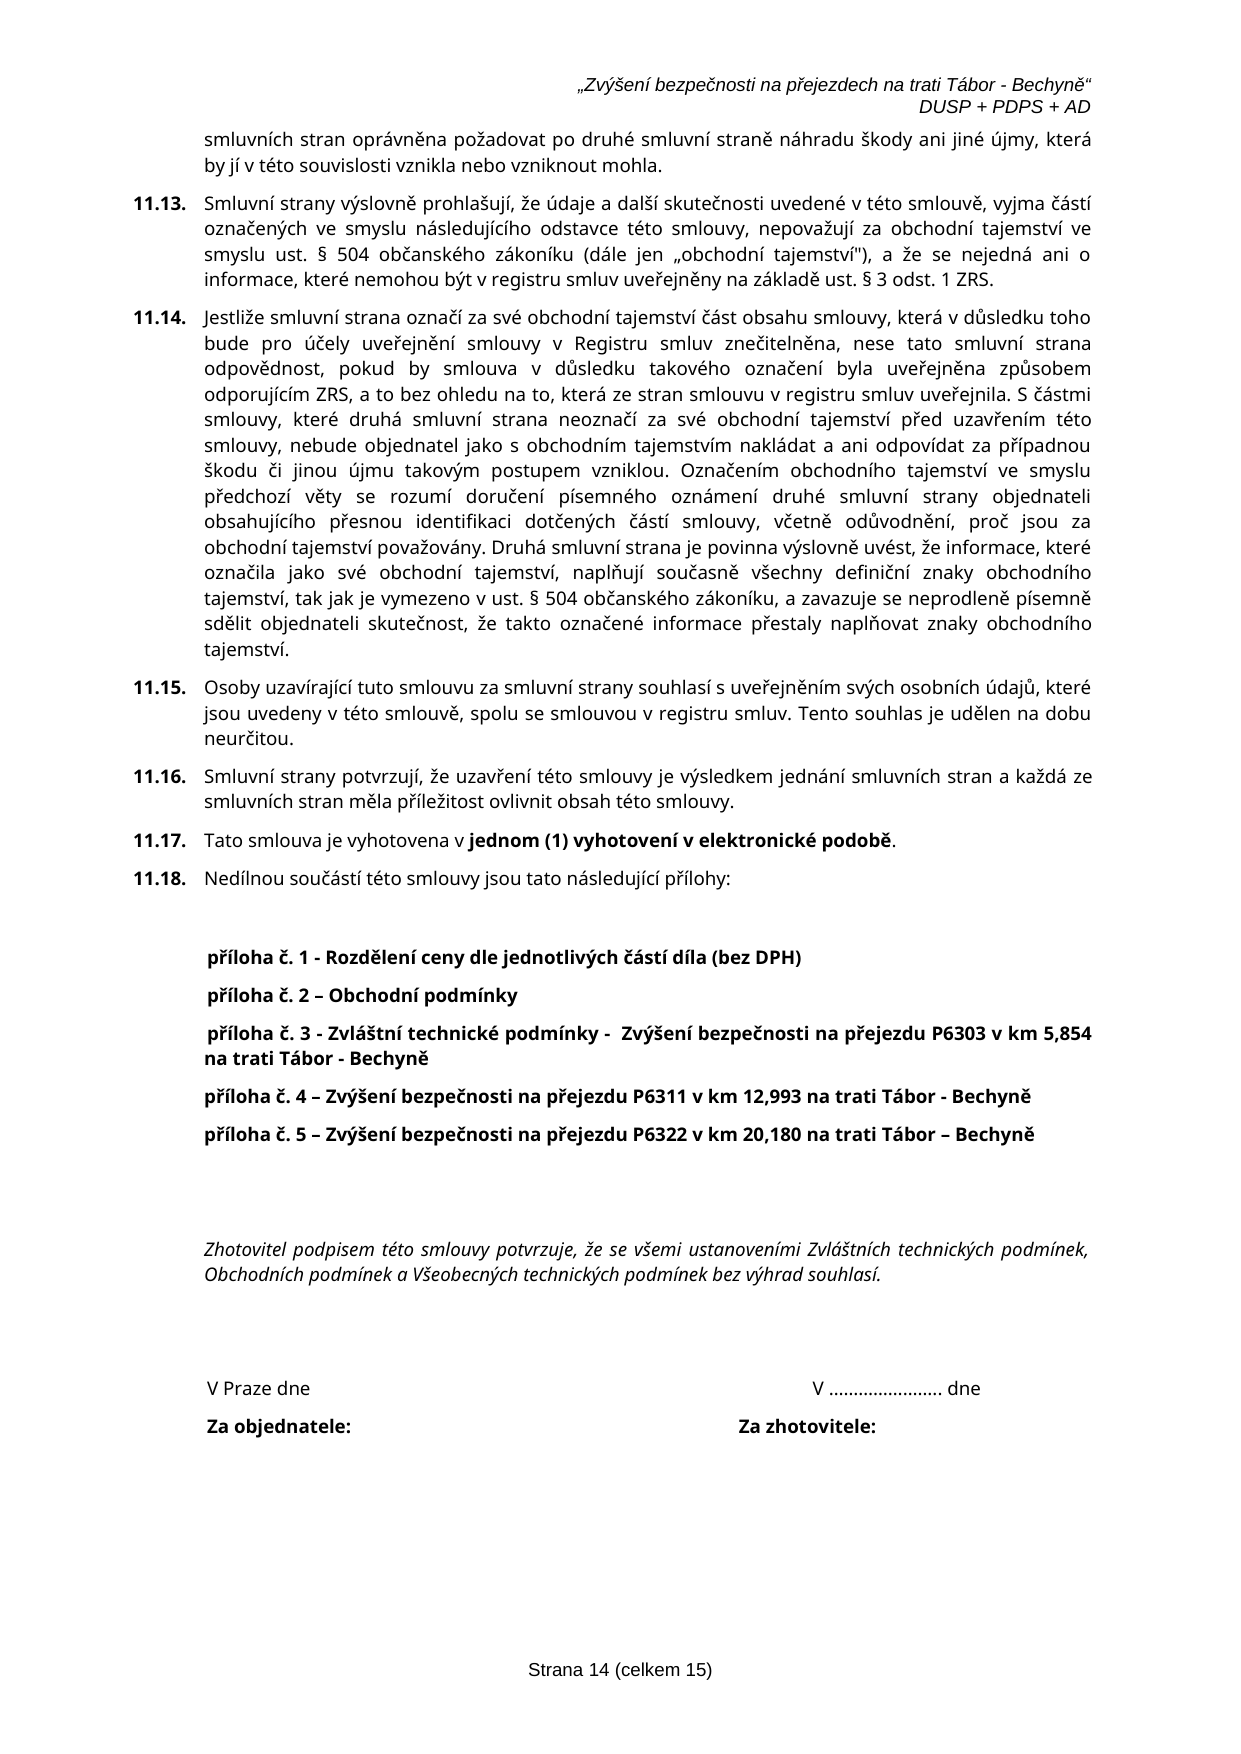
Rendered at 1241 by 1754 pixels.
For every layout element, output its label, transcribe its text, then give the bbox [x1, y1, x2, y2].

text Za objednatele: Za zhotovitele: [207, 1413, 1092, 1439]
text 11.16. Smluvní strany potvrzují, že uzavření této smlouvy je výsledkem jednání smluvních stran a každá ze smluvních stran měla příležitost ovlivnit obsah této smlouvy. [133, 763, 1092, 814]
text 11.13. Smluvní strany výslovně prohlašují, že údaje a další skutečnosti uvedené v této smlouvě, vyjma částí označených ve smyslu následujícího odstavce této smlouvy, nepovažují za obchodní tajemství ve smyslu ust. § 504 občanského zákoníku (dále jen „obchodní tajemství"), a že se nejedná ani o informace, které nemohou být v registru smluv uveřejněny na základě ust. § 3 odst. 1 ZRS. [133, 190, 1092, 292]
text Zhotovitel podpisem této smlouvy potvrzuje, že se všemi ustanoveními Zvláštních technických podmínek, Obchodních podmínek a Všeobecných technických podmínek bez výhrad souhlasí. [204, 1236, 1092, 1287]
text příloha č. 5 – Zvýšení bezpečnosti na přejezdu P6322 v km 20,180 na trati Tábor – Bechyně [204, 1122, 1092, 1147]
text příloha č. 3 - Zvláštní technické podmínky - Zvýšení bezpečnosti na přejezdu P6303 v km 5,854 na trati Tábor - Bechyně [204, 1020, 1092, 1071]
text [133, 126, 1092, 177]
text 11.17. Tato smlouva je vyhotovena v jednom (1) vyhotovení v elektronické podobě. [133, 827, 1092, 852]
text 11.14. Jestliže smluvní strana označí za své obchodní tajemství část obsahu smlouvy, která v důsledku toho bude pro účely uveřejnění smlouvy v Registru smluv znečitelněna, nese tato smluvní strana odpovědnost, pokud by smlouva v důsledku takového označení byla uveřejněna způsobem odporujícím ZRS, a to bez ohledu na to, která ze stran smlouvu v registru smluv uveřejnila. S částmi smlouvy, které druhá smluvní strana neoznačí za své obchodní tajemství před uzavřením této smlouvy, nebude objednatel jako s obchodním tajemstvím nakládat a ani odpovídat za případnou škodu či jinou újmu takovým postupem vzniklou. Označením obchodního tajemství ve smyslu předchozí věty se rozumí doručení písemného oznámení druhé smluvní strany objednateli obsahujícího přesnou identifikaci dotčených částí smlouvy, včetně odůvodnění, proč jsou za obchodní tajemství považovány. Druhá smluvní strana je povinna výslovně uvést, že informace, které označila jako své obchodní tajemství, naplňují současně všechny definiční znaky obchodního tajemství, tak jak je vymezeno v ust. § 504 občanského zákoníku, a zavazuje se neprodleně písemně sdělit objednateli skutečnost, že takto označené informace přestaly naplňovat znaky obchodního tajemství. [133, 304, 1092, 662]
text příloha č. 1 - Rozdělení ceny dle jednotlivých částí díla (bez DPH) [204, 944, 1092, 970]
text příloha č. 4 – Zvýšení bezpečnosti na přejezdu P6311 v km 12,993 na trati Tábor - Bechyně [204, 1084, 1092, 1109]
text příloha č. 2 – Obchodní podmínky [204, 982, 1092, 1008]
text V Praze dne V ………………….. dne [207, 1375, 1092, 1401]
text 11.15. Osoby uzavírající tuto smlouvu za smluvní strany souhlasí s uveřejněním svých osobních údajů, které jsou uvedeny v této smlouvě, spolu se smlouvou v registru smluv. Tento souhlas je udělen na dobu neurčitou. [133, 674, 1092, 751]
text 11.18. Nedílnou součástí této smlouvy jsou tato následující přílohy: [133, 865, 1092, 890]
